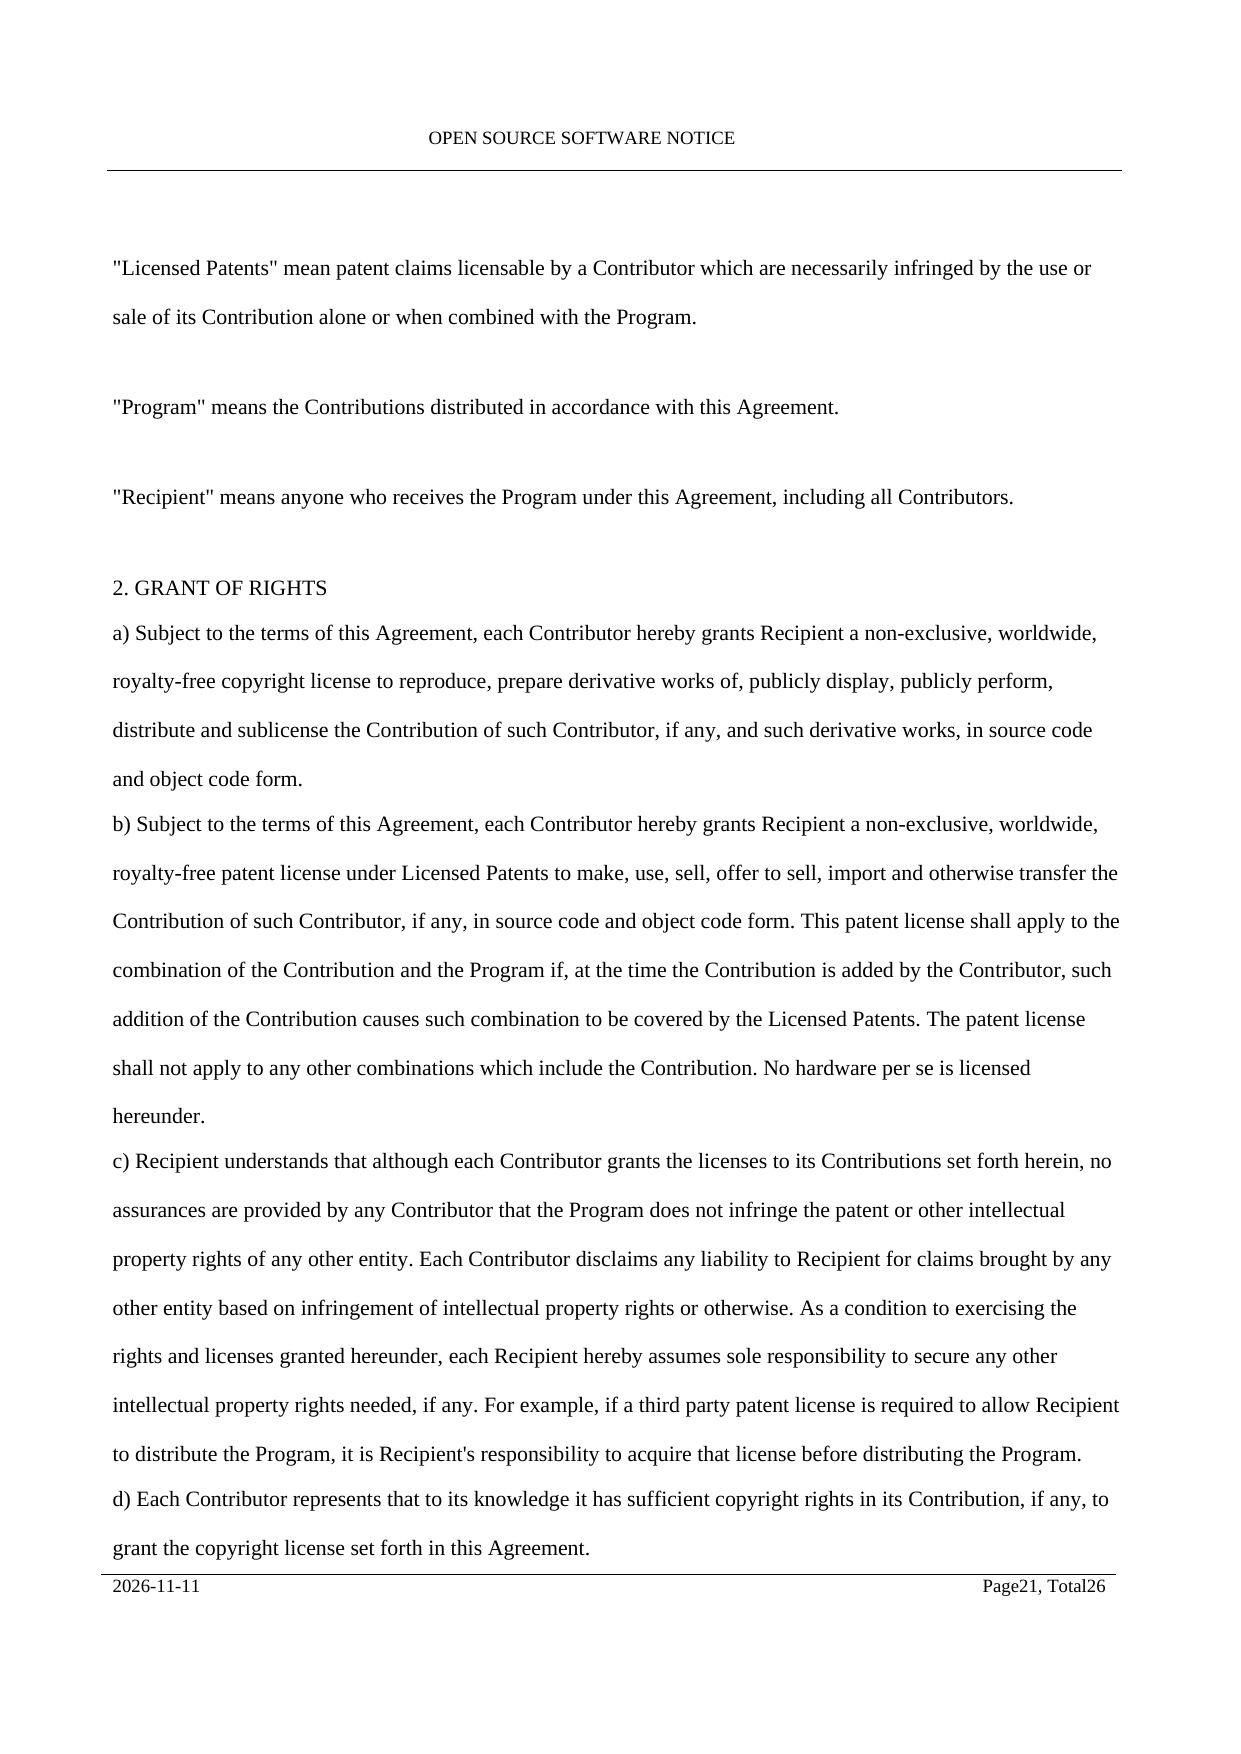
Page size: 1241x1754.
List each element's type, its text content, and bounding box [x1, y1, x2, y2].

text a) Subject to the terms of this Agreement, each Contributor hereby grants Recipient a non-exclusive, worldwide, royalty-free copyright license to reproduce, prepare derivative works of, publicly display, publicly perform, distribute and sublicense the Contribution of such Contributor, if any, and such derivative works, in source code and object code form. [112, 616, 1128, 795]
text 2. GRANT OF RIGHTS [112, 571, 1128, 603]
text c) Recipient understands that although each Contributor grants the licenses to its Contributions set forth herein, no assurances are provided by any Contributor that the Program does not infringe the patent or other intellectual property rights of any other entity. Each Contributor disclaims any liability to Recipient for claims brought by any other entity based on infringement of intellectual property rights or otherwise. As a condition to exercising the rights and licenses granted hereunder, each Recipient hereby assumes sole responsibility to secure any other intellectual property rights needed, if any. For example, if a third party patent license is required to allow Recipient to distribute the Program, it is Recipient's responsibility to acquire that license before distributing the Program. [112, 1145, 1128, 1470]
text "Recipient" means anyone who receives the Program under this Agreement, including all Contributors. [112, 481, 1128, 513]
text "Program" means the Contributions distributed in accordance with this Agreement. [112, 390, 1128, 423]
text b) Subject to the terms of this Agreement, each Contributor hereby grants Recipient a non-exclusive, worldwide, royalty-free patent license under Licensed Patents to make, use, sell, offer to sell, import and otherwise transfer the Contribution of such Contributor, if any, in source code and object code form. This patent license shall apply to the combination of the Contribution and the Program if, at the time the Contribution is added by the Contributor, such addition of the Contribution causes such combination to be covered by the Licensed Patents. The patent license shall not apply to any other combinations which include the Contribution. No hardware per se is licensed hereunder. [112, 807, 1128, 1132]
text d) Each Contributor represents that to its knowledge it has sufficient copyright rights in its Contribution, if any, to grant the copyright license set forth in this Agreement. [112, 1482, 1128, 1564]
text "Licensed Patents" mean patent claims licensable by a Contributor which are necessarily infringed by the use or sale of its Contribution alone or when combined with the Program. [112, 251, 1128, 333]
